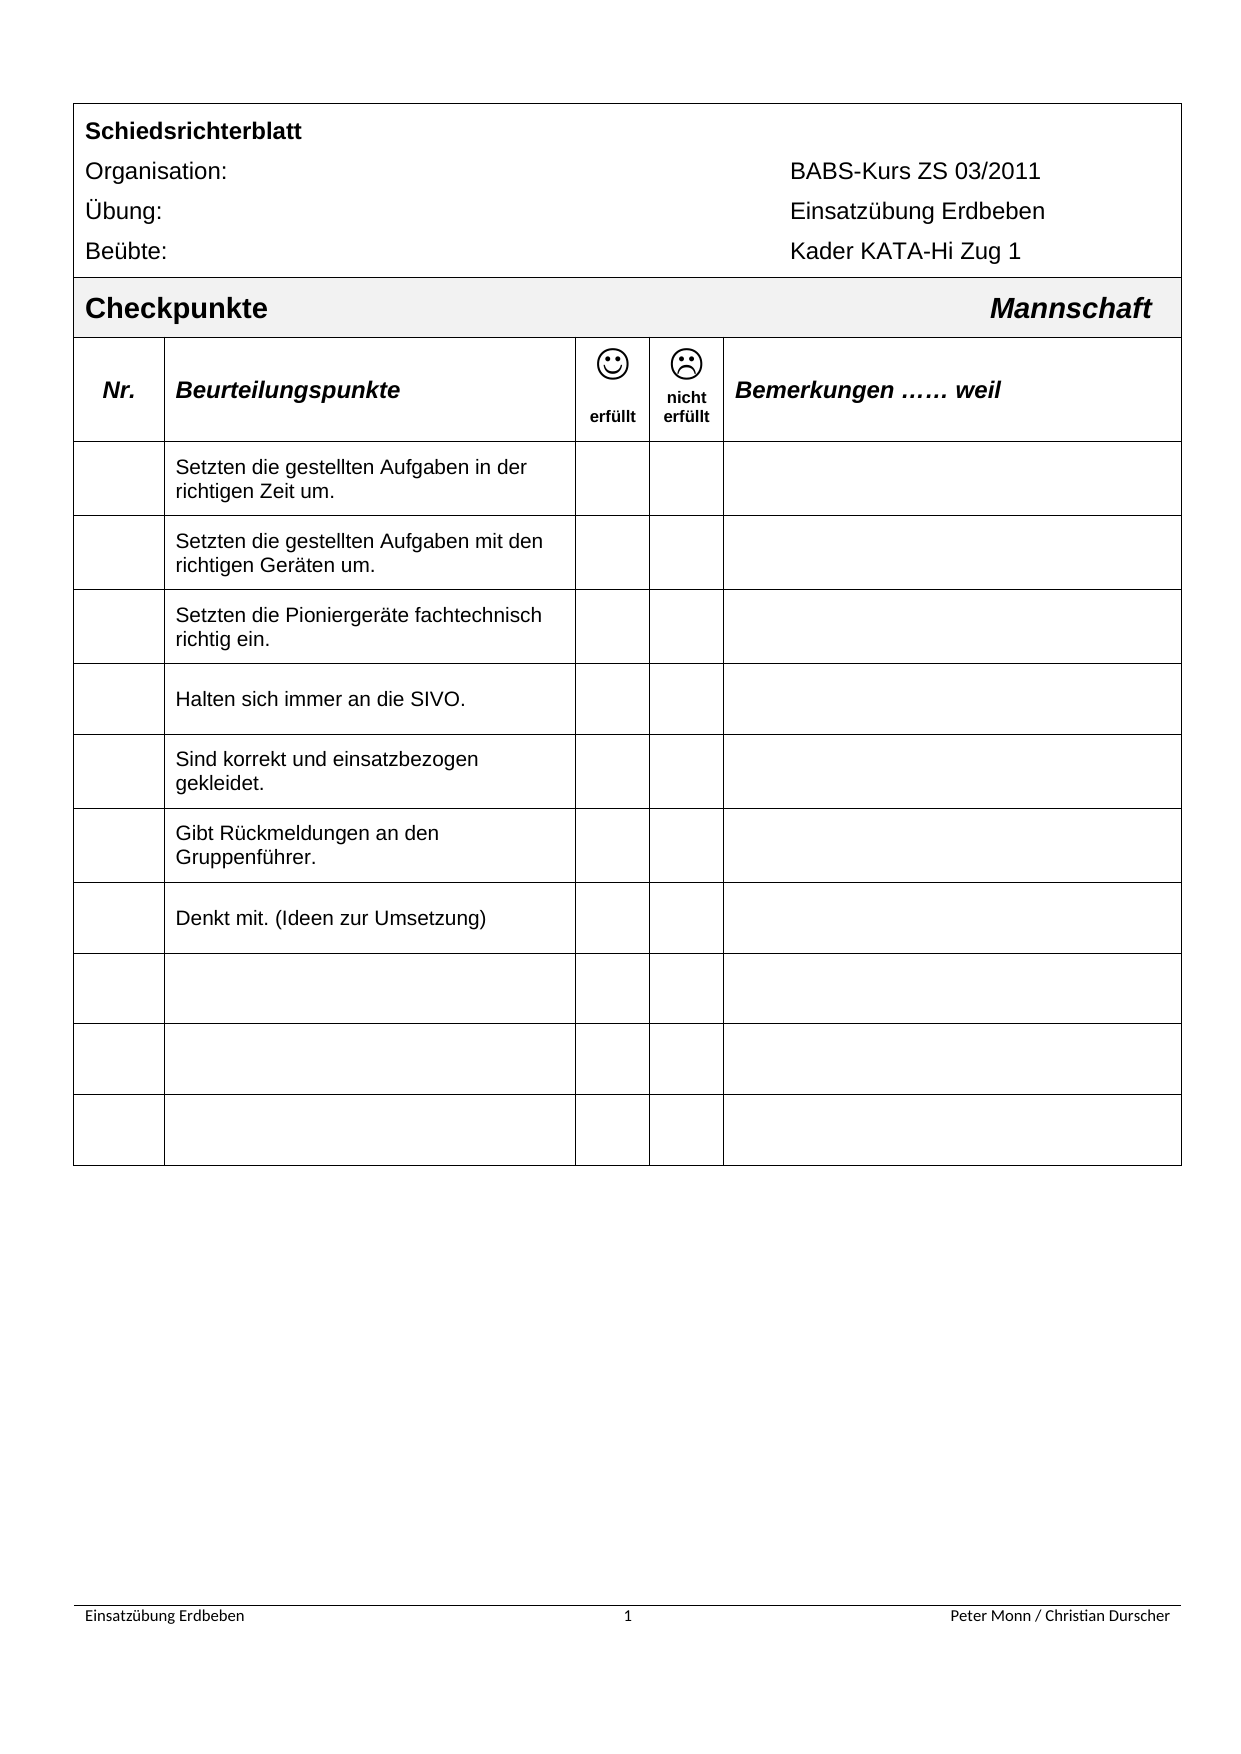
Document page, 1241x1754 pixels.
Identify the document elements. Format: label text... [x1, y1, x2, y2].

table_cell [724, 516, 1181, 589]
table_cell [576, 954, 649, 1023]
table_cell [74, 516, 164, 589]
table_cell erfüllt [576, 338, 649, 441]
table_cell [74, 442, 164, 515]
table_cell [576, 1095, 649, 1165]
table_cell [165, 1095, 575, 1165]
table_cell [74, 883, 164, 952]
table_cell [724, 590, 1181, 663]
table_cell [165, 954, 575, 1023]
table_cell Beurteilungspunkte [165, 338, 575, 441]
table_cell [724, 1024, 1181, 1094]
table_cell Setzten die gestellten Aufgaben in der richtigen Zeit um. [165, 442, 575, 515]
table_cell Halten sich immer an die SIVO. [165, 664, 575, 734]
table_cell [650, 954, 723, 1023]
table_cell [724, 883, 1181, 952]
table_cell [74, 1024, 164, 1094]
table_cell [576, 809, 649, 882]
table_cell [576, 1024, 649, 1094]
table_cell [74, 590, 164, 663]
table_cell [74, 954, 164, 1023]
table_cell Nr. [74, 338, 164, 441]
table_cell [724, 1095, 1181, 1165]
table_cell [74, 1095, 164, 1165]
table_cell [576, 664, 649, 734]
table_cell Setzten die gestellten Aufgaben mit den richtigen Geräten um. [165, 516, 575, 589]
table_cell [74, 809, 164, 882]
table_cell Denkt mit. (Ideen zur Umsetzung) [165, 883, 575, 952]
table_cell Bemerkungen …… weil [724, 338, 1181, 441]
table_cell [650, 516, 723, 589]
table_cell [650, 735, 723, 808]
table_cell nicht erfüllt [650, 338, 723, 441]
table_cell [650, 1024, 723, 1094]
table_cell [724, 809, 1181, 882]
table_cell [724, 735, 1181, 808]
table_cell [650, 809, 723, 882]
table_cell [576, 442, 649, 515]
table_cell [650, 590, 723, 663]
table_cell [74, 664, 164, 734]
table_cell [724, 664, 1181, 734]
table_cell [576, 516, 649, 589]
table_cell [650, 883, 723, 952]
table_cell [650, 442, 723, 515]
table_cell [576, 735, 649, 808]
table_cell [650, 664, 723, 734]
table_cell Checkpunkte Mannschaft [74, 278, 1181, 337]
table_cell [724, 954, 1181, 1023]
table_cell [74, 735, 164, 808]
table_cell [650, 1095, 723, 1165]
table_cell [165, 1024, 575, 1094]
table_header Schiedsrichterblatt Organisation: BABS-Kurs ZS 03/2011 Übung: Einsatzübung Erdbeben Beübte: Kader KATA-Hi Zug 1 [74, 104, 1181, 277]
table_cell [576, 883, 649, 952]
table_cell [724, 442, 1181, 515]
table_cell Gibt Rückmeldungen an den Gruppenführer. [165, 809, 575, 882]
table_cell Sind korrekt und einsatzbezogen gekleidet. [165, 735, 575, 808]
table_cell [576, 590, 649, 663]
table_cell Setzten die Pioniergeräte fachtechnisch richtig ein. [165, 590, 575, 663]
